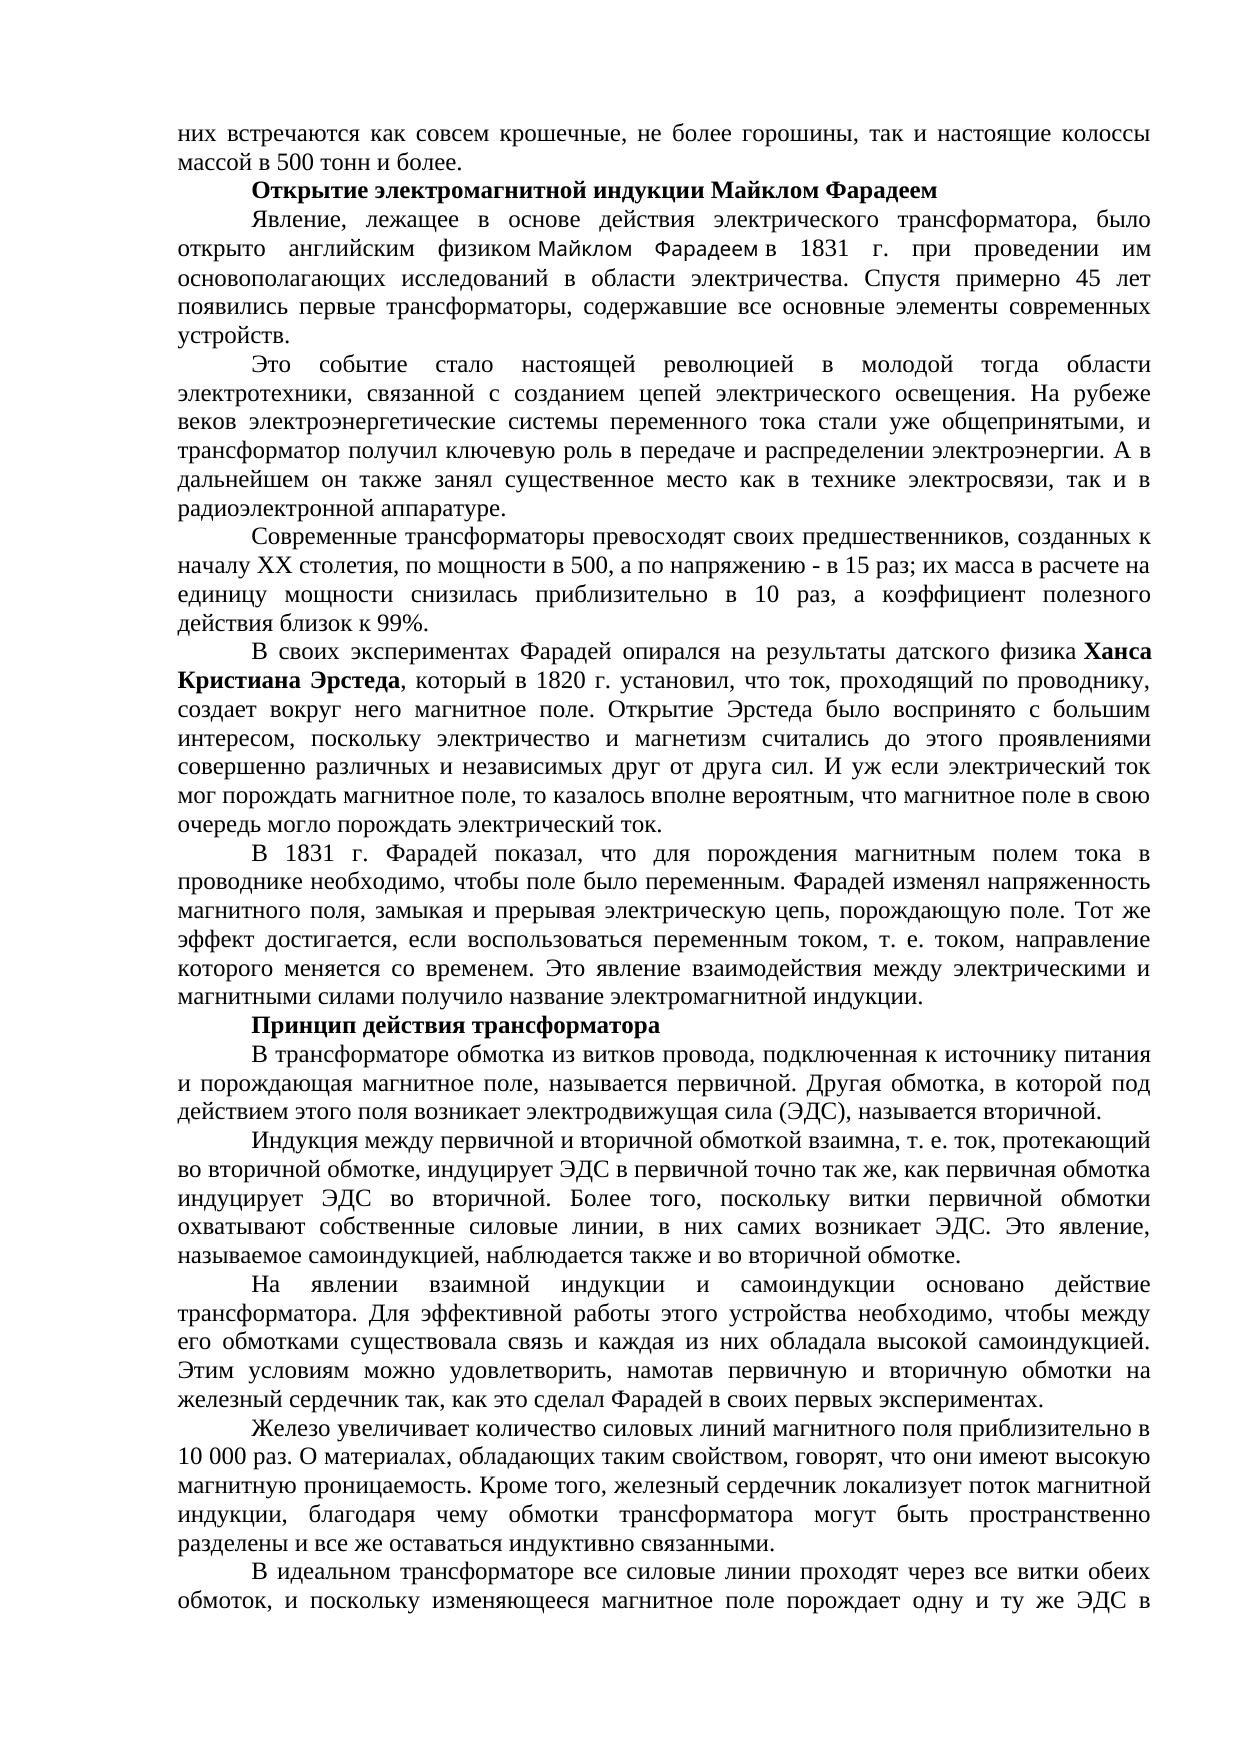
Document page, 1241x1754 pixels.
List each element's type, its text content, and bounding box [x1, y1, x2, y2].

text Индукция между первичной и вторичной обмоткой взаимна, т. е. ток, протекающий во вторичной обмотке, индуцирует ЭДС в первичной точно так же, как первичная обмотка индуцирует ЭДС во вторичной. Более того, поскольку витки первичной обмотки охватывают собственные силовые линии, в них самих возникает ЭДС. Это явление, называемое самоиндукцией, наблюдается также и во вторичной обмотке. [177, 1125, 1152, 1269]
text Это событие стало настоящей революцией в молодой тогда области электротехники, связанной с созданием цепей электрического освещения. На рубеже веков электроэнергетические системы переменного тока стали уже общепринятыми, и трансформатор получил ключевую роль в передаче и распределении электроэнергии. А в дальнейшем он также занял существенное место как в технике электросвязи, так и в радиоэлектронной аппаратуре. [177, 349, 1152, 521]
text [177, 1556, 1152, 1614]
text Железо увеличивает количество силовых линий магнитного поля приблизительно в 10 000 раз. О материалах, обладающих таким свойством, говорят, что они имеют высокую магнитную проницаемость. Кроме того, железный сердечник локализует поток магнитной индукции, благодаря чему обмотки трансформатора могут быть пространственно разделены и все же оставаться индуктивно связанными. [177, 1413, 1152, 1556]
text Открытие электромагнитной индукции Майклом Фарадеем [177, 176, 1152, 204]
text Явление, лежащее в основе действия электрического трансформатора, было открыто английским физиком Майклом Фарадеем в 1831 г. при проведении им основополагающих исследований в области электричества. Спустя примерно 45 лет появились первые трансформаторы, содержавшие все основные элементы современных устройств. [177, 204, 1152, 349]
text Современные трансформаторы превосходят своих предшественников, созданных к началу XX столетия, по мощности в 500, а по напряжению - в 15 раз; их масса в расчете на единицу мощности снизилась приблизительно в 10 раз, а коэффициент полезного действия близок к 99%. [177, 521, 1152, 636]
text В 1831 г. Фарадей показал, что для порождения магнитным полем тока в проводнике необходимо, чтобы поле было переменным. Фарадей изменял напряженность магнитного поля, замыкая и прерывая электрическую цепь, порождающую поле. Тот же эффект достигается, если воспользоваться переменным током, т. е. током, направление которого меняется со временем. Это явление взаимодействия между электрическими и магнитными силами получило название электромагнитной индукции. [177, 838, 1152, 1010]
text Принцип действия трансформатора [177, 1010, 1152, 1039]
text В трансформаторе обмотка из витков провода, подключенная к источнику питания и порождающая магнитное поле, называется первичной. Другая обмотка, в которой под действием этого поля возникает электродвижущая сила (ЭДС), называется вторичной. [177, 1039, 1152, 1125]
text На явлении взаимной индукции и самоиндукции основано действие трансформатора. Для эффективной работы этого устройства необходимо, чтобы между его обмотками существовала связь и каждая из них обладала высокой самоиндукцией. Этим условиям можно удовлетворить, намотав первичную и вторичную обмотки на железный сердечник так, как это сделал Фарадей в своих первых экспериментах. [177, 1269, 1152, 1413]
text В своих экспериментах Фарадей опирался на результаты датского физика Ханса Кристиана Эрстеда, который в 1820 г. установил, что ток, проходящий по проводнику, создает вокруг него магнитное поле. Открытие Эрстеда было воспринято с большим интересом, поскольку электричество и магнетизм считались до этого проявлениями совершенно различных и независимых друг от друга сил. И уж если электрический ток мог порождать магнитное поле, то казалось вполне вероятным, что магнитное поле в свою очередь могло порождать электрический ток. [177, 636, 1152, 838]
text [177, 118, 1152, 176]
